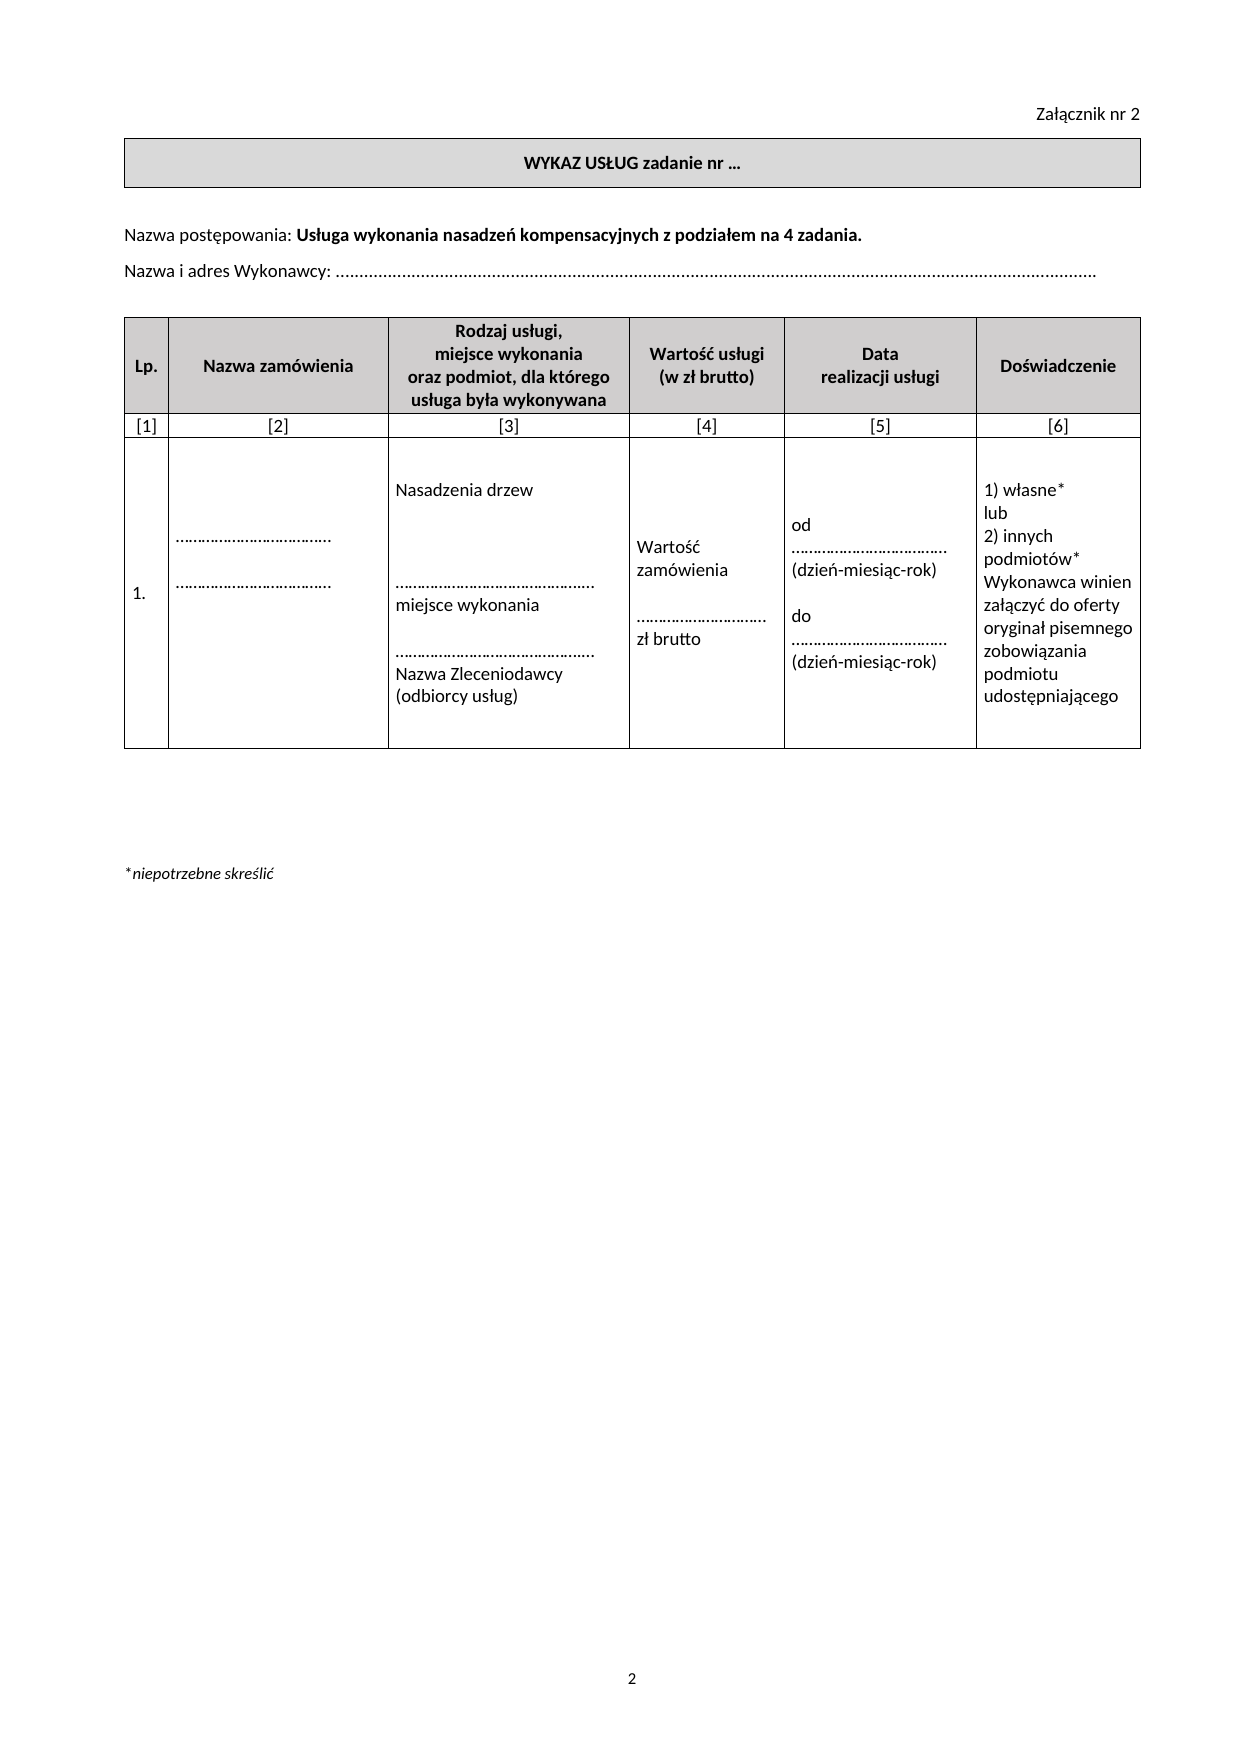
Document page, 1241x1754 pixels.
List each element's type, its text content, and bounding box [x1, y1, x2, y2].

table_cell [5] [785, 414, 976, 437]
text *niepotrzebne skreślić [124, 863, 1140, 884]
table_header Doświadczenie [977, 318, 1140, 413]
text Załącznik nr 2 [124, 103, 1140, 126]
table_header Rodzaj usługi, miejsce wykonania oraz podmiot, dla którego usługa była wykonywana [389, 318, 629, 413]
table_cell [3] [389, 414, 629, 437]
table_cell Wartość zamówienia ………………………… zł brutto [630, 438, 784, 748]
table_header WYKAZ USŁUG zadanie nr … [125, 139, 1140, 187]
table_header Data realizacji usługi [785, 318, 976, 413]
table_cell [2] [169, 414, 388, 437]
table_cell [6] [977, 414, 1140, 437]
table_cell Nasadzenia drzew …………………………………….… miejsce wykonania …………………………………….… Nazwa Zleceniodawcy (odbiorcy usług) [389, 438, 629, 748]
table_header Wartość usługi (w zł brutto) [630, 318, 784, 413]
table_cell 1. [125, 438, 168, 748]
table_cell [4] [630, 414, 784, 437]
table_cell od ……………………………… (dzień-miesiąc-rok) do ……………………………… (dzień-miesiąc-rok) [785, 438, 976, 748]
table_cell 1) własne* lub 2) innych podmiotów* Wykonawca winien załączyć do oferty oryginał pisemnego zobowiązania podmiotu udostępniającego [977, 438, 1140, 748]
text Nazwa postępowania: Usługa wykonania nasadzeń kompensacyjnych z podziałem na 4 zadania. [124, 223, 1140, 246]
text Nazwa i adres Wykonawcy: ................................................................................................................................................................. [124, 259, 1140, 282]
table_cell [1] [125, 414, 168, 437]
table_cell ……………………………… ……………………………… [169, 438, 388, 748]
table_header Lp. [125, 318, 168, 413]
table_header Nazwa zamówienia [169, 318, 388, 413]
